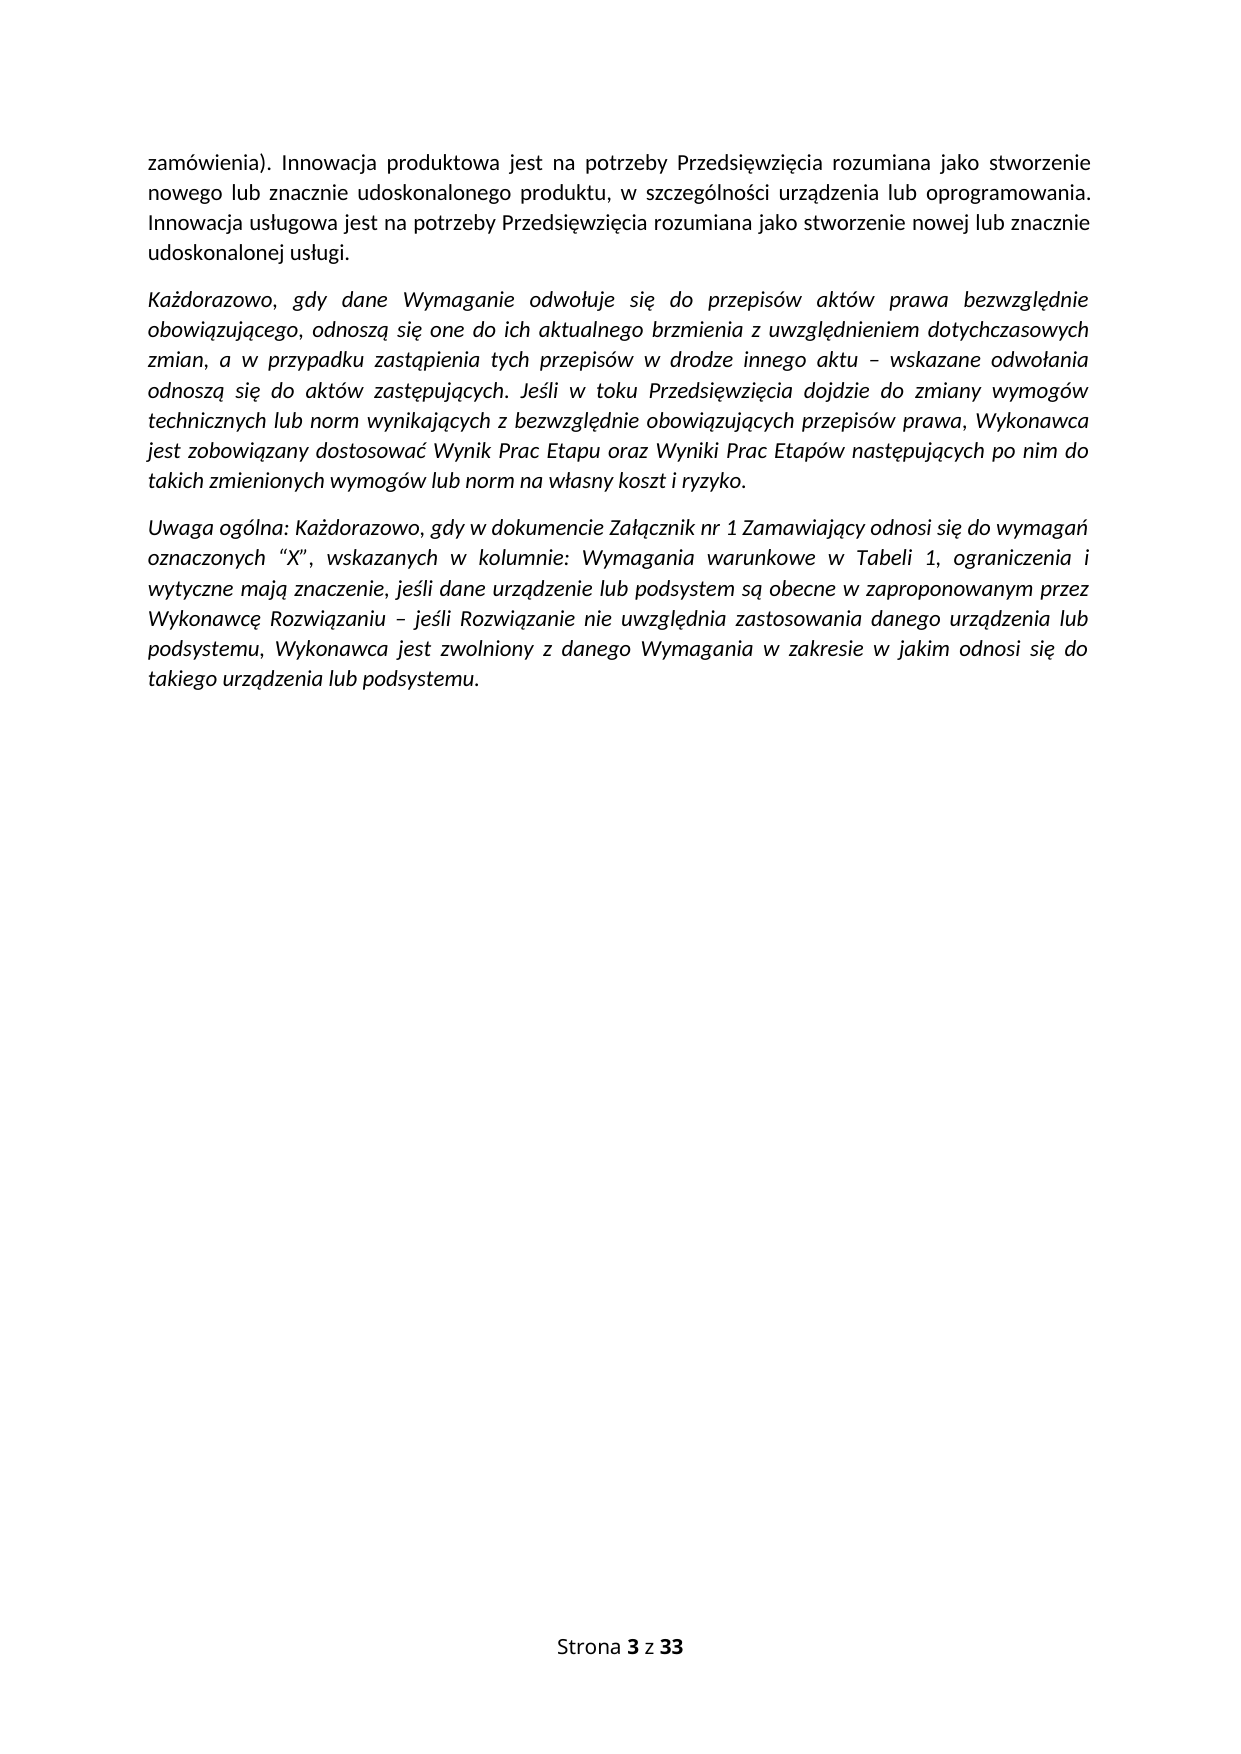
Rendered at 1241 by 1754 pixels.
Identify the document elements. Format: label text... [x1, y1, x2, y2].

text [148, 148, 1093, 266]
text Każdorazowo, gdy dane Wymaganie odwołuje się do przepisów aktów prawa bezwzględnie obowiązującego, odnoszą się one do ich aktualnego brzmienia z uwzględnieniem dotychczasowych zmian, a w przypadku zastąpienia tych przepisów w drodze innego aktu – wskazane odwołania odnoszą się do aktów zastępujących. Jeśli w toku Przedsięwzięcia dojdzie do zmiany wymogów technicznych lub norm wynikających z bezwzględnie obowiązujących przepisów prawa, Wykonawca jest zobowiązany dostosować Wynik Prac Etapu oraz Wyniki Prac Etapów następujących po nim do takich zmienionych wymogów lub norm na własny koszt i ryzyko. [148, 285, 1093, 494]
text Uwaga ogólna: Każdorazowo, gdy w dokumencie Załącznik nr 1 Zamawiający odnosi się do wymagań oznaczonych “X”, wskazanych w kolumnie: Wymagania warunkowe w Tabeli 1, ograniczenia i wytyczne mają znaczenie, jeśli dane urządzenie lub podsystem są obecne w zaproponowanym przez Wykonawcę Rozwiązaniu – jeśli Rozwiązanie nie uwzględnia zastosowania danego urządzenia lub podsystemu, Wykonawca jest zwolniony z danego Wymagania w zakresie w jakim odnosi się do takiego urządzenia lub podsystemu. [148, 513, 1093, 692]
